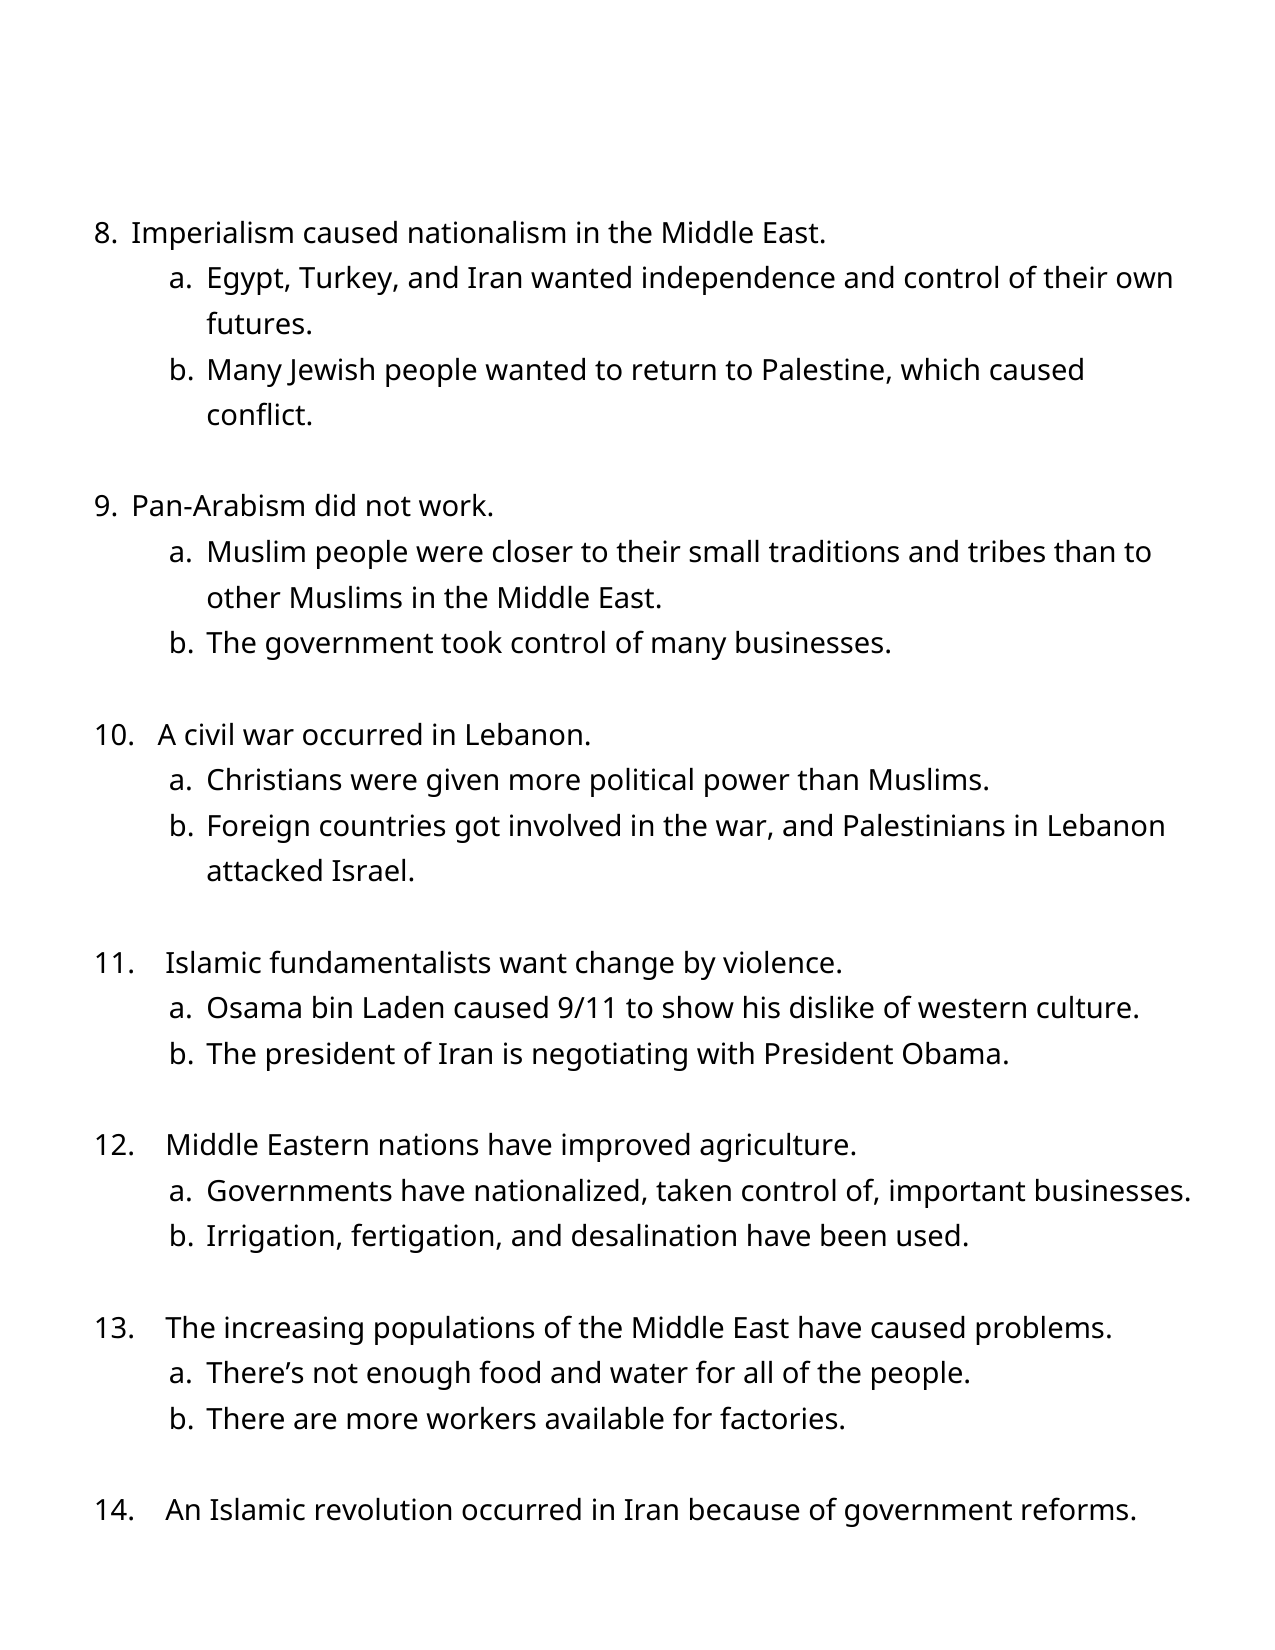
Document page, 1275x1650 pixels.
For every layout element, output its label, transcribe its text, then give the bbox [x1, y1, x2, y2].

list Governments have nationalized, taken control of, important businesses. [169, 1170, 1200, 1210]
list Many Jewish people wanted to return to Palestine, which caused conflict. [169, 349, 1200, 434]
list A civil war occurred in Lebanon. [94, 714, 1200, 753]
list The government took control of many businesses. [169, 622, 1200, 662]
list Irrigation, fertigation, and desalination have been used. [169, 1216, 1200, 1255]
list Muslim people were closer to their small traditions and tribes than to other Muslims in the Middle East. [169, 531, 1200, 617]
list The increasing populations of the Middle East have caused problems. [94, 1307, 1200, 1347]
list Pan-Arabism did not work. [94, 486, 1200, 525]
list Imperialism caused nationalism in the Middle East. [94, 212, 1200, 252]
list Foreign countries got involved in the war, and Palestinians in Lebanon attacked Israel. [169, 805, 1200, 890]
list There’s not enough food and water for all of the people. [169, 1352, 1200, 1392]
list Egypt, Turkey, and Iran wanted independence and control of their own futures. [169, 257, 1200, 343]
list Islamic fundamentalists want change by violence. [94, 942, 1200, 982]
list Osama bin Laden caused 9/11 to show his dislike of western culture. [169, 987, 1200, 1027]
list The president of Iran is negotiating with President Obama. [169, 1033, 1200, 1073]
list An Islamic revolution occurred in Iran because of government reforms. [94, 1489, 1200, 1529]
list Middle Eastern nations have improved agriculture. [94, 1124, 1200, 1164]
list Christians were given more political power than Muslims. [169, 759, 1200, 799]
list There are more workers available for factories. [169, 1398, 1200, 1438]
